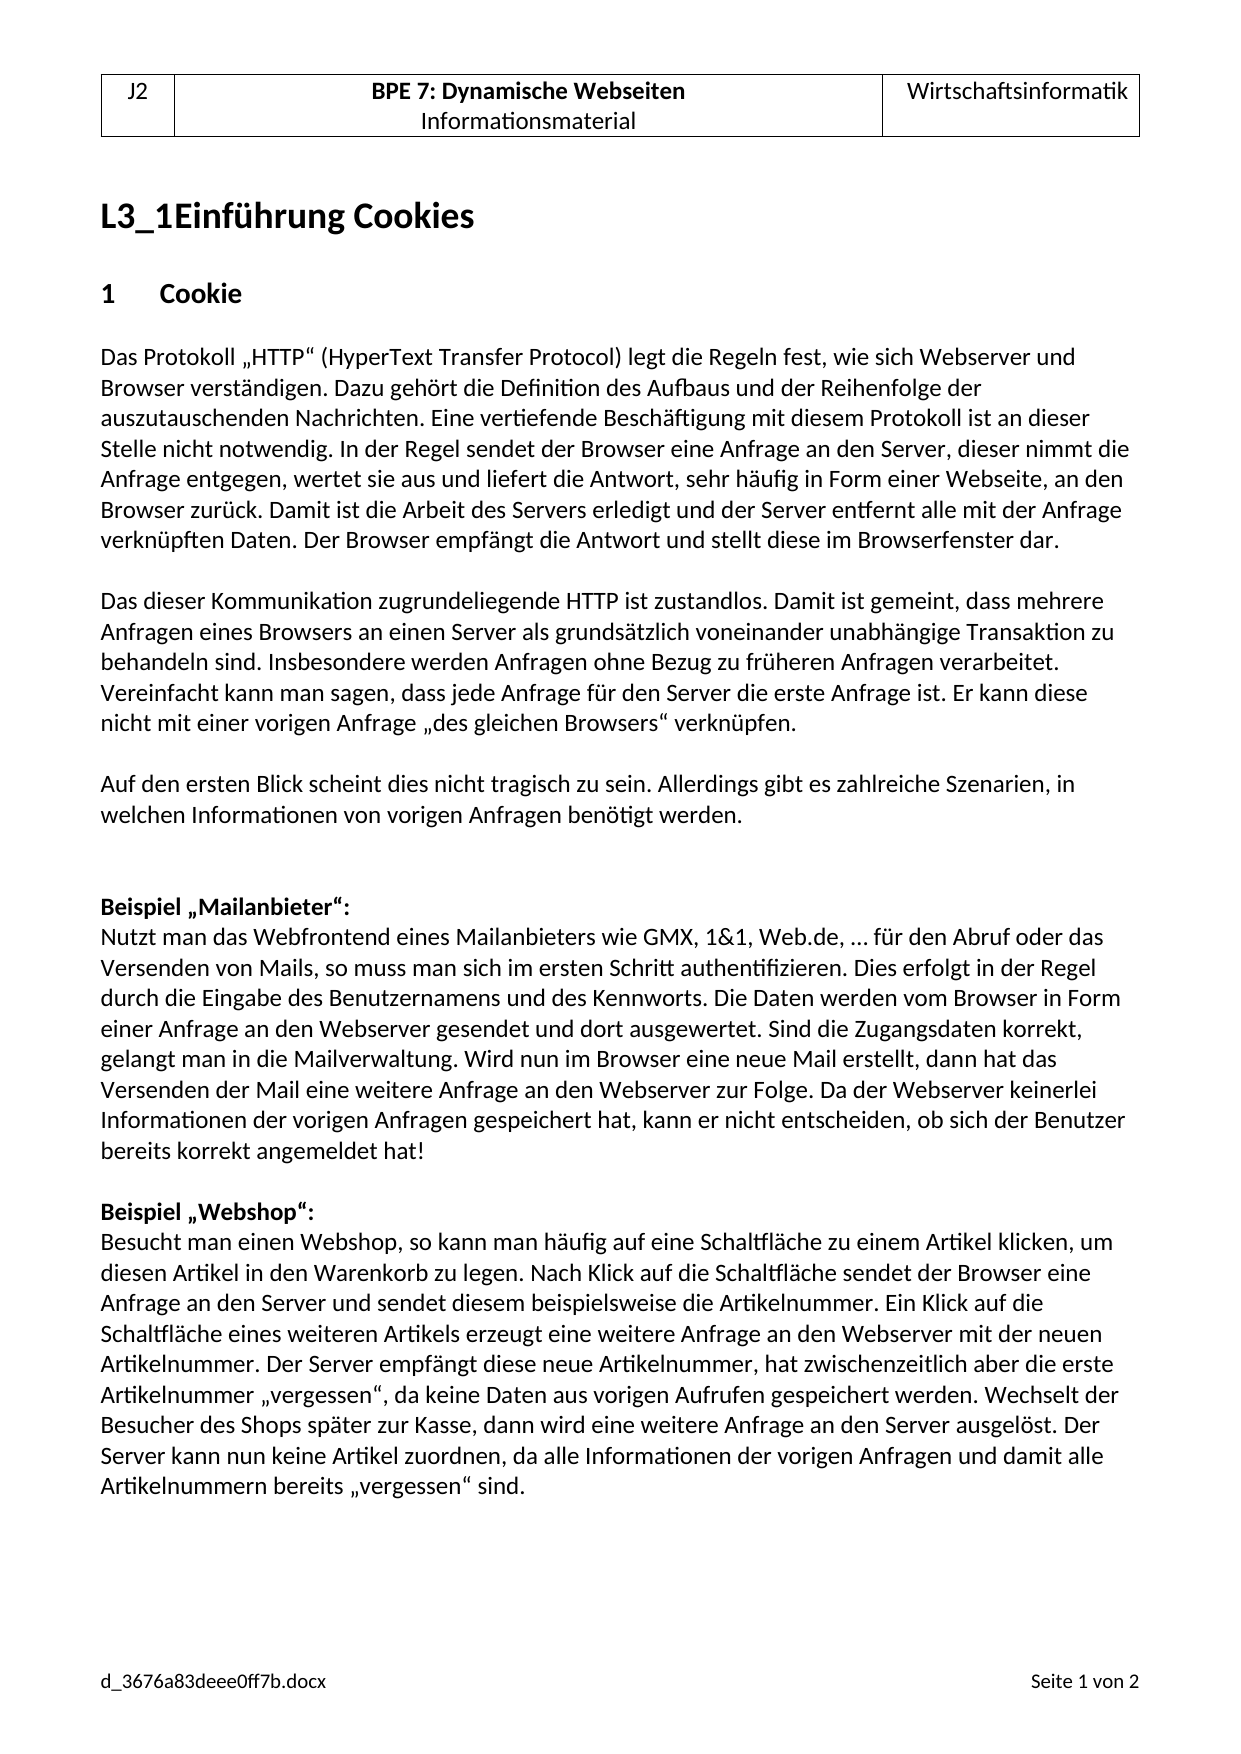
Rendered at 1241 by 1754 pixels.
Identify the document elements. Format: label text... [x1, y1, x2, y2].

text Nutzt man das Webfrontend eines Mailanbieters wie GMX, 1&1, Web.de, … für den Abruf oder das Versenden von Mails, so muss man sich im ersten Schritt authentifizieren. Dies erfolgt in der Regel durch die Eingabe des Benutzernamens und des Kennworts. Die Daten werden vom Browser in Form einer Anfrage an den Webserver gesendet und dort ausgewertet. Sind die Zugangsdaten korrekt, gelangt man in die Mailverwaltung. Wird nun im Browser eine neue Mail erstellt, dann hat das Versenden der Mail eine weitere Anfrage an den Webserver zur Folge. Da der Webserver keinerlei Informationen der vorigen Anfragen gespeichert hat, kann er nicht entscheiden, ob sich der Benutzer bereits korrekt angemeldet hat! [100, 921, 1140, 1165]
text Besucht man einen Webshop, so kann man häufig auf eine Schaltfläche zu einem Artikel klicken, um diesen Artikel in den Warenkorb zu legen. Nach Klick auf die Schaltfläche sendet der Browser eine Anfrage an den Server und sendet diesem beispielsweise die Artikelnummer. Ein Klick auf die Schaltfläche eines weiteren Artikels erzeugt eine weitere Anfrage an den Webserver mit der neuen Artikelnummer. Der Server empfängt diese neue Artikelnummer, hat zwischenzeitlich aber die erste Artikelnummer „vergessen“, da keine Daten aus vorigen Aufrufen gespeichert werden. Wechselt der Besucher des Shops später zur Kasse, dann wird eine weitere Anfrage an den Server ausgelöst. Der Server kann nun keine Artikel zuordnen, da alle Informationen der vorigen Anfragen und damit alle Artikelnummern bereits „vergessen“ sind. [100, 1226, 1140, 1501]
text Beispiel „Mailanbieter“: [100, 891, 1140, 921]
text Auf den ersten Blick scheint dies nicht tragisch zu sein. Allerdings gibt es zahlreiche Szenarien, in welchen Informationen von vorigen Anfragen benötigt werden. [100, 768, 1140, 829]
text Beispiel „Webshop“: [100, 1196, 1140, 1226]
subtitle L3_1 Einführung Cookies [100, 192, 1140, 238]
text Das Protokoll „HTTP“ (HyperText Transfer Protocol) legt die Regeln fest, wie sich Webserver und Browser verständigen. Dazu gehört die Definition des Aufbaus und der Reihenfolge der auszutauschenden Nachrichten. Eine vertiefende Beschäftigung mit diesem Protokoll ist an dieser Stelle nicht notwendig. In der Regel sendet der Browser eine Anfrage an den Server, dieser nimmt die Anfrage entgegen, wertet sie aus und liefert die Antwort, sehr häufig in Form einer Webseite, an den Browser zurück. Damit ist die Arbeit des Servers erledigt und der Server entfernt alle mit der Anfrage verknüpften Daten. Der Browser empfängt die Antwort und stellt diese im Browserfenster dar. [100, 341, 1140, 555]
text 1 Cookie [100, 275, 1140, 311]
text Das dieser Kommunikation zugrundeliegende HTTP ist zustandlos. Damit ist gemeint, dass mehrere Anfragen eines Browsers an einen Server als grundsätzlich voneinander unabhängige Transaktion zu behandeln sind. Insbesondere werden Anfragen ohne Bezug zu früheren Anfragen verarbeitet. Vereinfacht kann man sagen, dass jede Anfrage für den Server die erste Anfrage ist. Er kann diese nicht mit einer vorigen Anfrage „des gleichen Browsers“ verknüpfen. [100, 585, 1140, 738]
